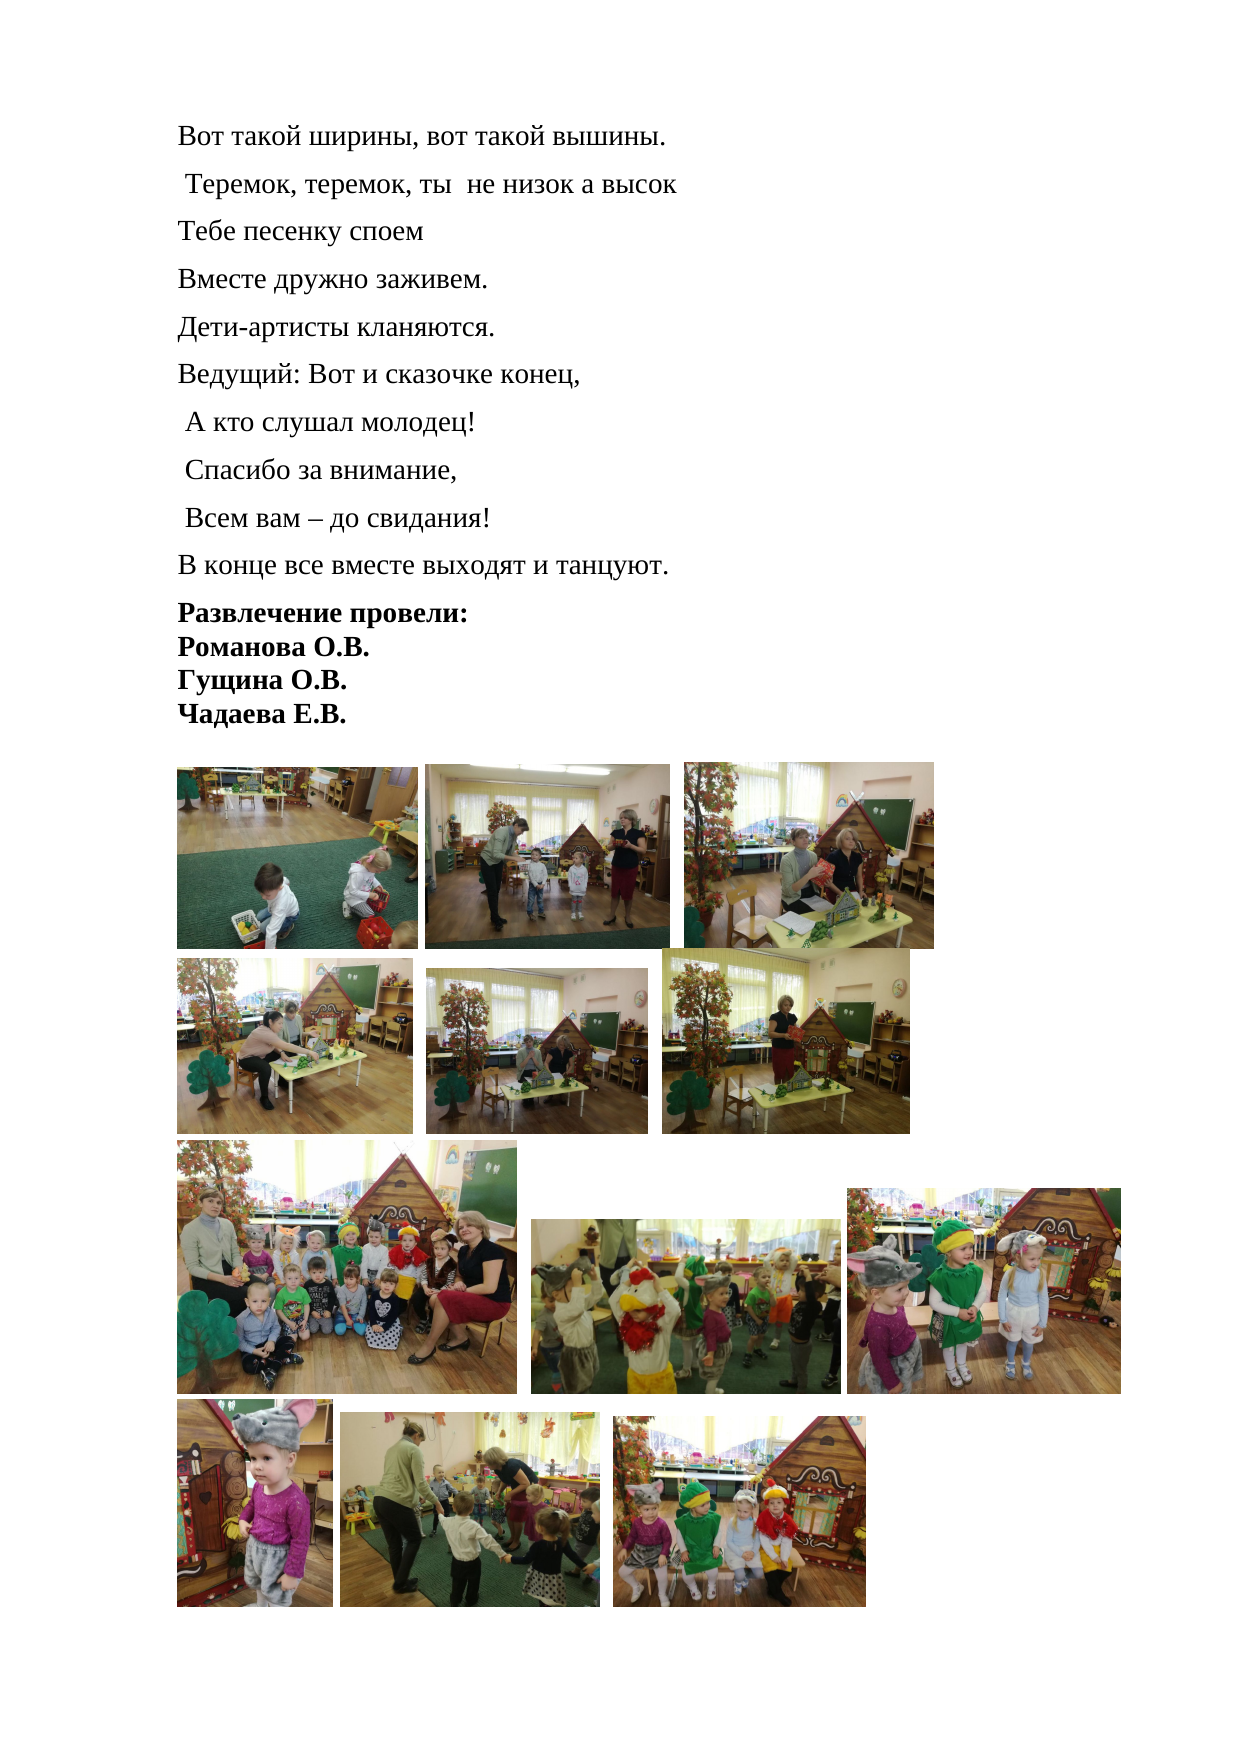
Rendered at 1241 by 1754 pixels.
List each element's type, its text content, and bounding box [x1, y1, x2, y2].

text Гущина О.В. [177, 662, 1152, 696]
text Развлечение провели: [177, 595, 1152, 629]
picture [177, 1140, 517, 1394]
text Спасибо за внимание, [177, 452, 1152, 486]
text А кто слушал молодец! [177, 404, 1152, 438]
text Чадаева Е.В. [177, 696, 1152, 729]
picture [613, 1416, 866, 1607]
text Вместе дружно заживем. [177, 261, 1152, 295]
picture [531, 1219, 841, 1394]
text Вот такой ширины, вот такой вышины. [177, 118, 1152, 152]
text Всем вам – до свидания! [177, 500, 1152, 533]
text В конце все вместе выходят и танцуют. [177, 547, 1152, 581]
text Теремок, теремок, ты не низок а высок [177, 166, 1152, 199]
picture [340, 1412, 600, 1607]
picture [426, 968, 648, 1134]
picture [847, 1188, 1121, 1394]
picture [177, 767, 418, 949]
picture [177, 1399, 333, 1607]
picture [177, 958, 413, 1134]
text Тебе песенку споем [177, 213, 1152, 247]
text Романова О.В. [177, 629, 1152, 662]
text Ведущий: Вот и сказочке конец, [177, 357, 1152, 390]
text Дети-артисты кланяются. [177, 309, 1152, 342]
picture [425, 762, 934, 1134]
